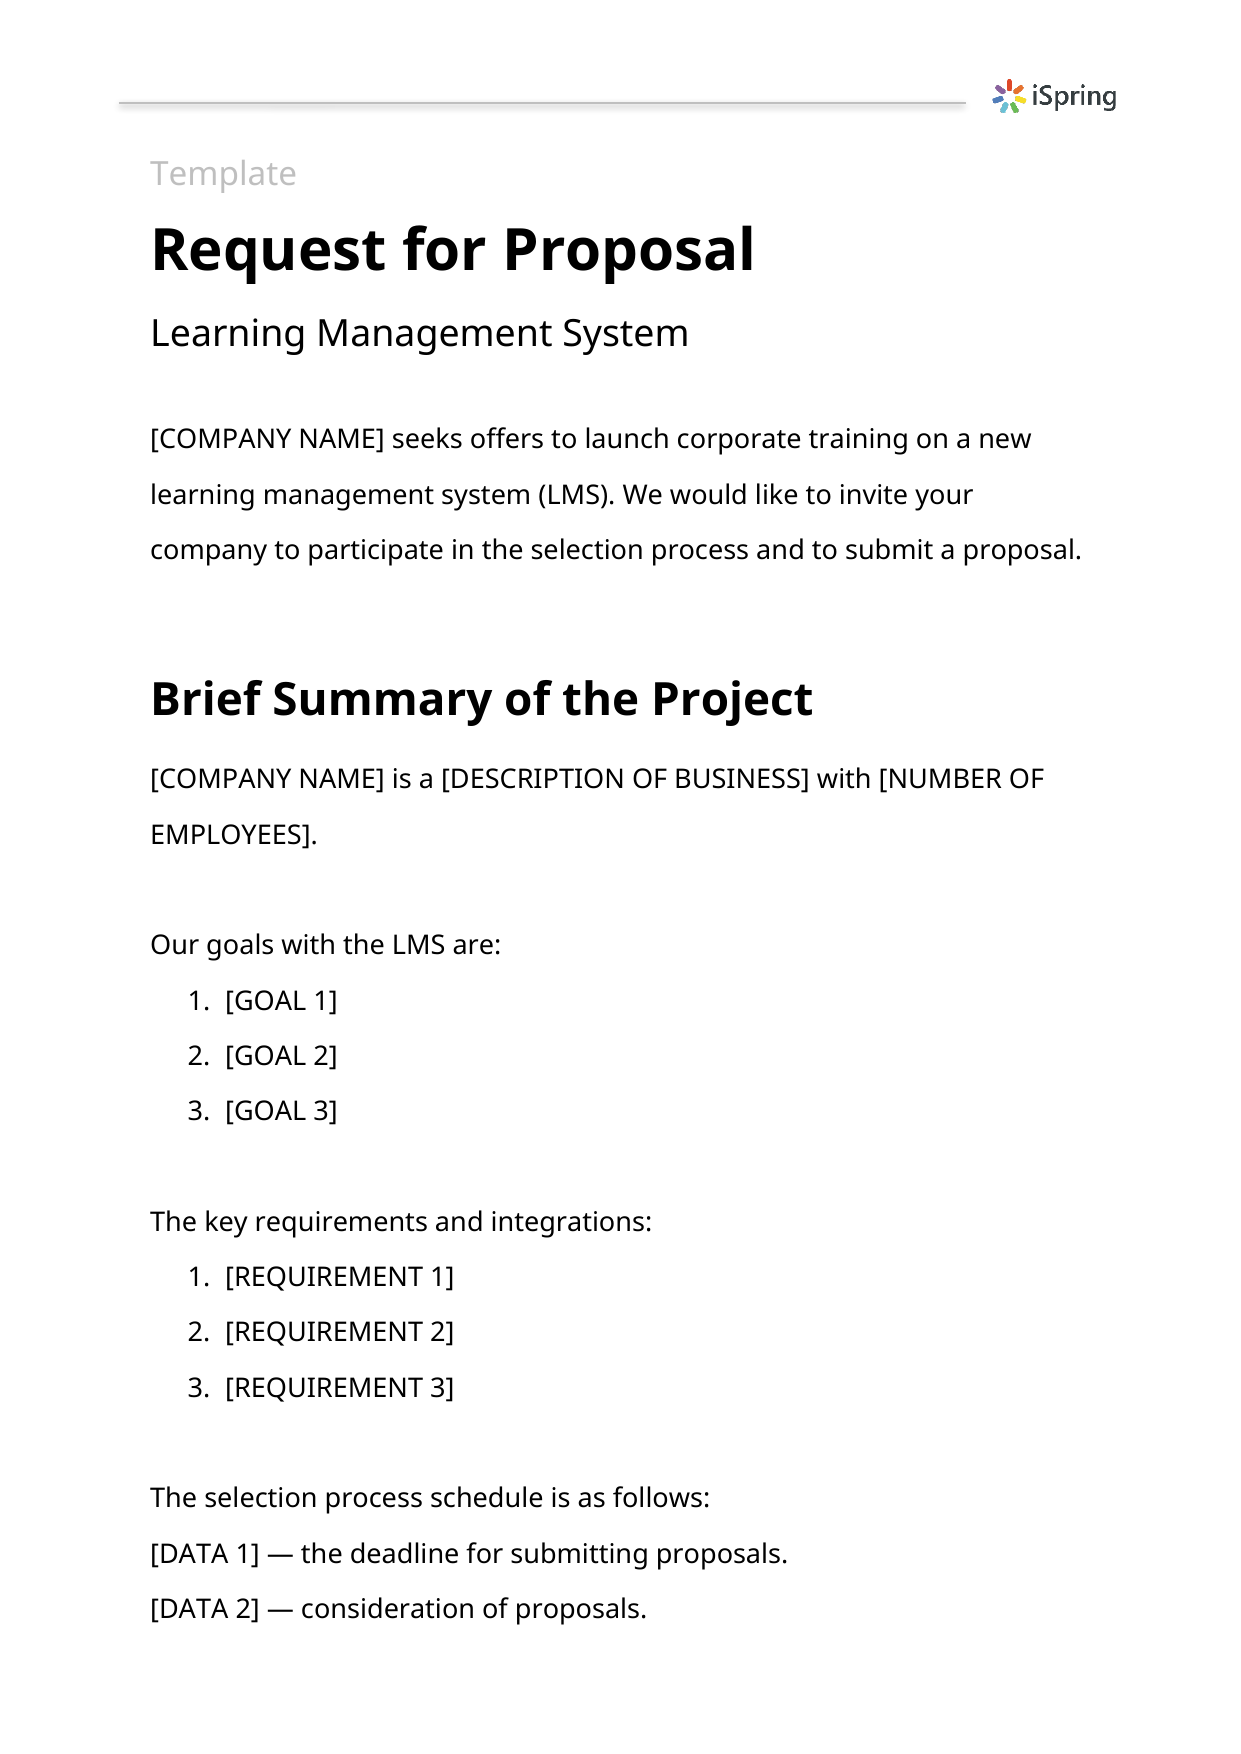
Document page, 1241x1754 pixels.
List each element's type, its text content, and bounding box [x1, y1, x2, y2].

title Template [150, 150, 1090, 195]
text Brief Summary of the Project [150, 666, 1090, 729]
picture [992, 79, 1116, 113]
text The selection process schedule is as follows: [150, 1479, 1090, 1516]
title Request for Proposal [150, 208, 1090, 288]
text Our goals with the LMS are: [150, 926, 1090, 963]
title Learning Management System [150, 306, 1090, 357]
text The key requirements and integrations: [150, 1202, 1090, 1239]
list [GOAL 2] [187, 1036, 1090, 1073]
list [GOAL 1] [187, 981, 1090, 1018]
text [DATA 1] — the deadline for submitting proposals. [150, 1534, 1090, 1571]
list [REQUIREMENT 3] [187, 1368, 1090, 1405]
list [REQUIREMENT 1] [187, 1258, 1090, 1294]
list [REQUIREMENT 2] [187, 1313, 1090, 1350]
text [DATA 2] — consideration of proposals. [150, 1589, 1090, 1626]
text [COMPANY NAME] seeks offers to launch corporate training on a new learning management system (LMS). We would like to invite your company to participate in the selection process and to submit a proposal. [150, 420, 1090, 567]
text [COMPANY NAME] is a [DESCRIPTION OF BUSINESS] with [NUMBER OF EMPLOYEES]. [150, 760, 1090, 852]
list [GOAL 3] [187, 1092, 1090, 1128]
